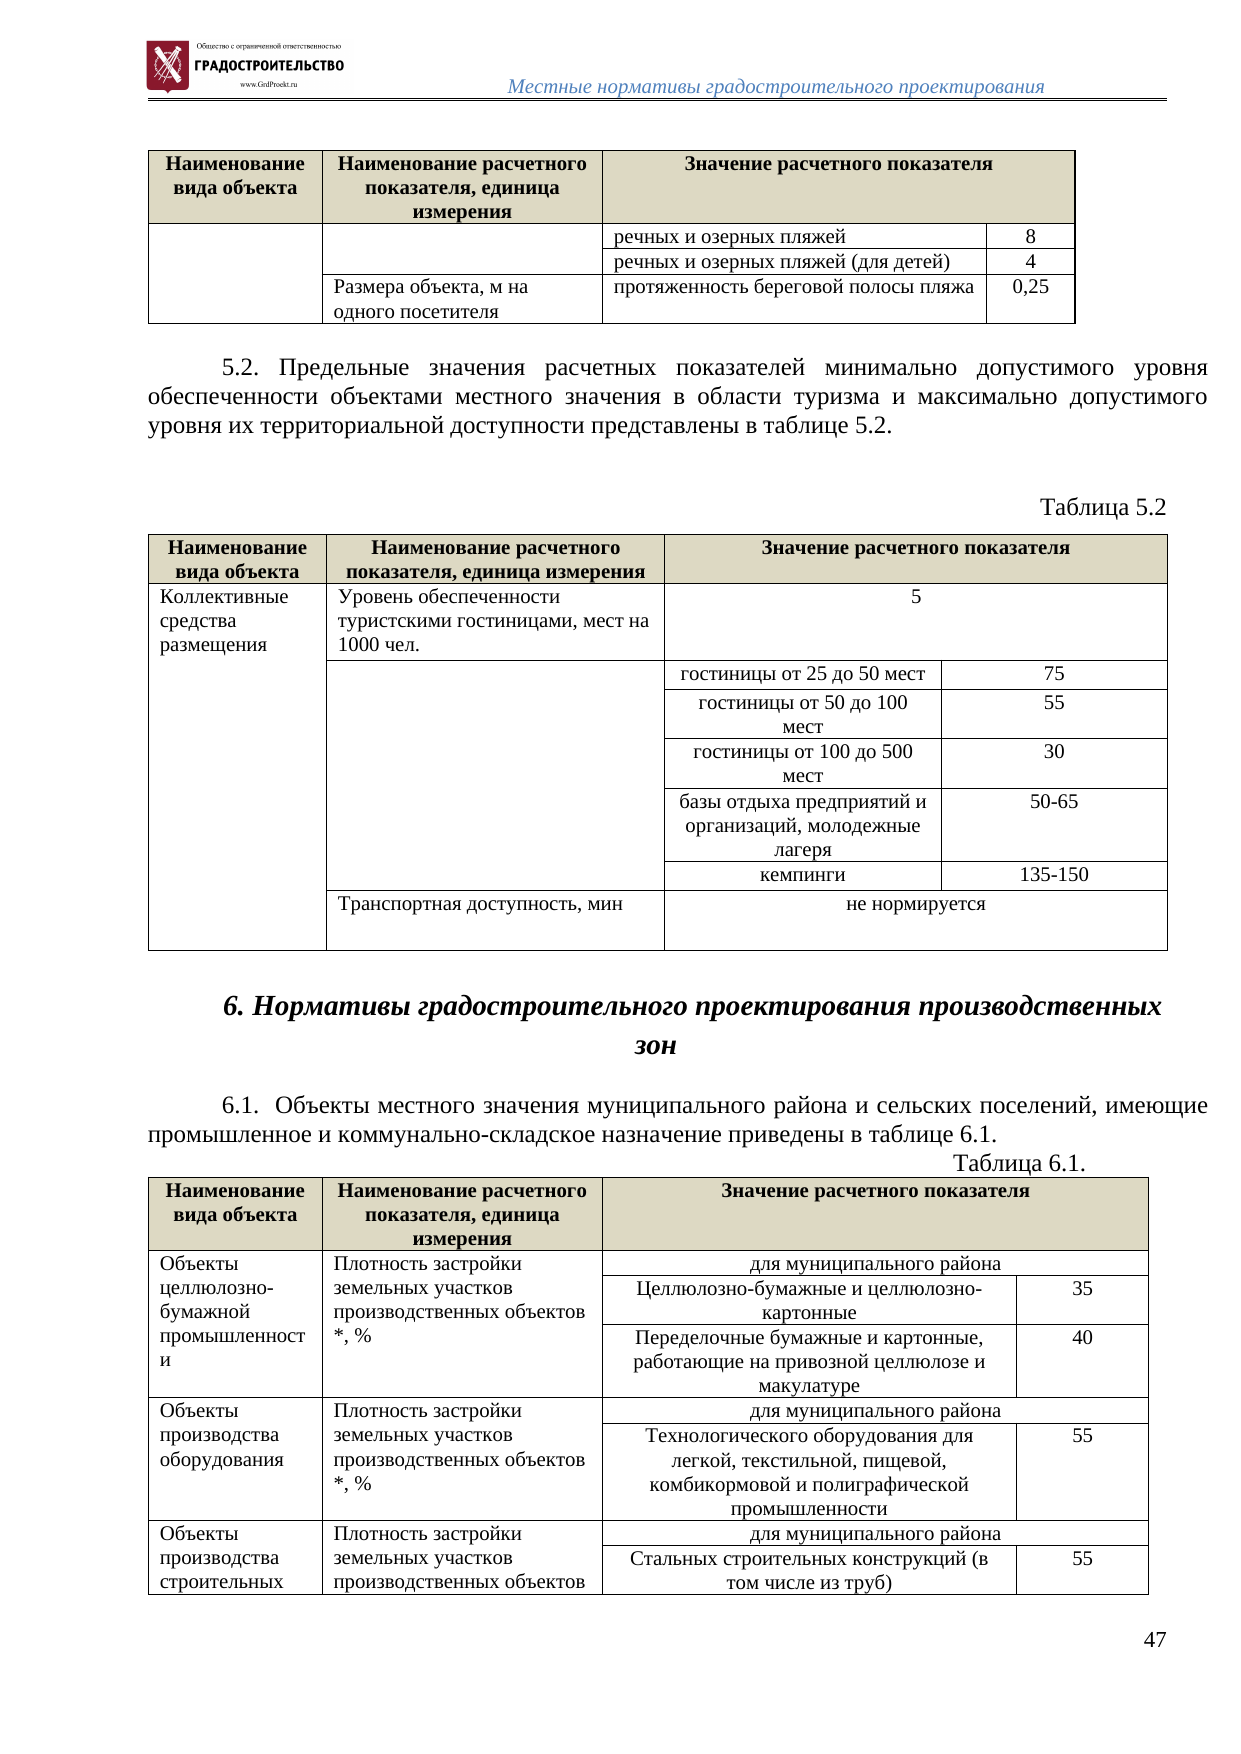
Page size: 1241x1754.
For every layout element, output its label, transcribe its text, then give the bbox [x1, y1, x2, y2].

text Таблица 5.2 [148, 492, 1167, 521]
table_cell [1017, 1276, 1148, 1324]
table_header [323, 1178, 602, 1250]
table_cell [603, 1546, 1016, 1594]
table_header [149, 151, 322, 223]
text 6.1. Объекты местного значения муниципального района и сельских поселений, имеющие промышленное и коммунально-складское назначение приведены в таблице 6.1. [148, 1090, 1209, 1148]
text Таблица 6.1. [148, 1148, 1209, 1177]
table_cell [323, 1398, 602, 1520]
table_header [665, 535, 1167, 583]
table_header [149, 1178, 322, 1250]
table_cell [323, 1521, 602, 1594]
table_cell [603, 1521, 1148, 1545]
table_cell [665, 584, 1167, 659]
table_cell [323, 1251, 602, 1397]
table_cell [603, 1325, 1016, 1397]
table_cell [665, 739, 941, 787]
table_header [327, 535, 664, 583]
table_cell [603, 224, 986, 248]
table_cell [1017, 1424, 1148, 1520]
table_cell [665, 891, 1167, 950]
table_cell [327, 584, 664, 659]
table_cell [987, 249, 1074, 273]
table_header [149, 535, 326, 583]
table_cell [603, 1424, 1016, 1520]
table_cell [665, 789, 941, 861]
text 5.2. Предельные значения расчетных показателей минимально допустимого уровня обеспеченности объектами местного значения в области туризма и максимально допустимого уровня их территориальной доступности представлены в таблице 5.2. [148, 352, 1209, 439]
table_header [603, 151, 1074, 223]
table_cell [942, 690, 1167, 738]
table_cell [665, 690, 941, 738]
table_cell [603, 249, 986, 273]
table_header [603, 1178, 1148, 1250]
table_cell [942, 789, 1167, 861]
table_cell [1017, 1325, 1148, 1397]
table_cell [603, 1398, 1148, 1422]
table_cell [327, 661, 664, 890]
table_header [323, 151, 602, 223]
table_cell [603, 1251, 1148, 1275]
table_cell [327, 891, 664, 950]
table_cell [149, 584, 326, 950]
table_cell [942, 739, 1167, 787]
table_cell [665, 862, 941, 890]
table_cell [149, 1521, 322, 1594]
text 6. Нормативы градостроительного проектирования производственных зон [148, 988, 1167, 1060]
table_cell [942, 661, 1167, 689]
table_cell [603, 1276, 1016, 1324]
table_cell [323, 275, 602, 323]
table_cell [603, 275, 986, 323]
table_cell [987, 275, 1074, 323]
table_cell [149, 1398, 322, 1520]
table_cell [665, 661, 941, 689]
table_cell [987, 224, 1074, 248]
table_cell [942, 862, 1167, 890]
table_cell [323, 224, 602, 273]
picture [145, 39, 354, 94]
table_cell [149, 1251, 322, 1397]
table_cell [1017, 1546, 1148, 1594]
